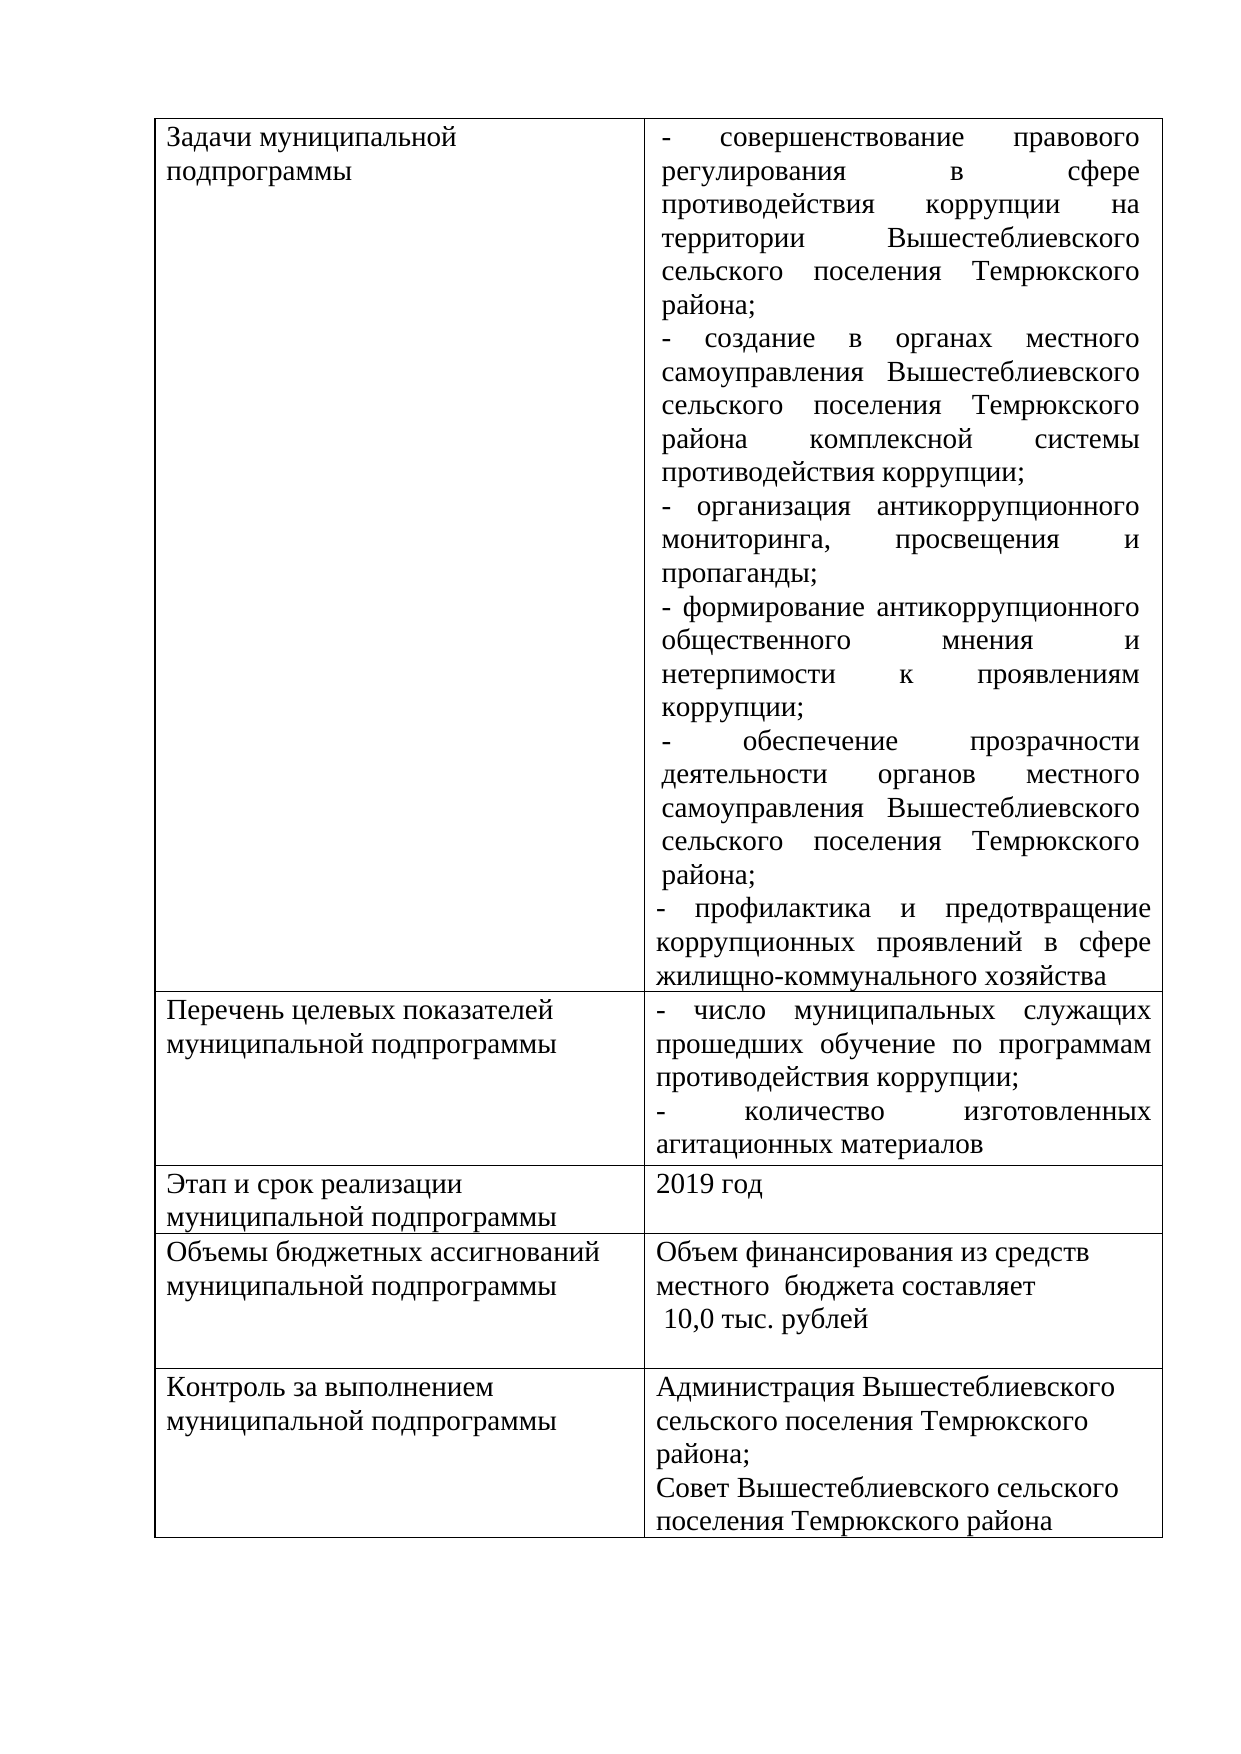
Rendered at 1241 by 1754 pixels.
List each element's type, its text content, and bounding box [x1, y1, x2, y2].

table_cell Контроль за выполнением муниципальной подпрограммы [156, 1369, 644, 1537]
table_cell - совершенствование правового регулирования в сфере противодействия коррупции на территории Вышестеблиевского сельского поселения Темрюкского района; - создание в органах местного самоуправления Вышестеблиевского сельского поселения Темрюкского района комплексной системы противодействия коррупции; - организация антикоррупционного мониторинга, просвещения и пропаганды; - формирование антикоррупционного общественного мнения и нетерпимости к проявлениям коррупции; - обеспечение прозрачности деятельности органов местного самоуправления Вышестеблиевского сельского поселения Темрюкского района; - профилактика и предотвращение коррупционных проявлений в сфере жилищно-коммунального хозяйства [645, 119, 1162, 991]
table_cell Администрация Вышестеблиевского сельского поселения Темрюкского района; Совет Вышестеблиевского сельского поселения Темрюкского района [645, 1369, 1162, 1537]
table_cell Объемы бюджетных ассигнований муниципальной подпрограммы [156, 1234, 644, 1368]
table_cell Задачи муниципальной подпрограммы [156, 119, 644, 991]
table_cell Этап и срок реализации муниципальной подпрограммы [156, 1166, 644, 1233]
table_cell 2019 год [645, 1166, 1162, 1233]
table_cell Перечень целевых показателей муниципальной подпрограммы [156, 992, 644, 1165]
table_cell - число муниципальных служащих прошедших обучение по программам противодействия коррупции; - количество изготовленных агитационных материалов [645, 992, 1162, 1165]
table_cell Объем финансирования из средств местного бюджета составляет 10,0 тыс. рублей [645, 1234, 1162, 1368]
